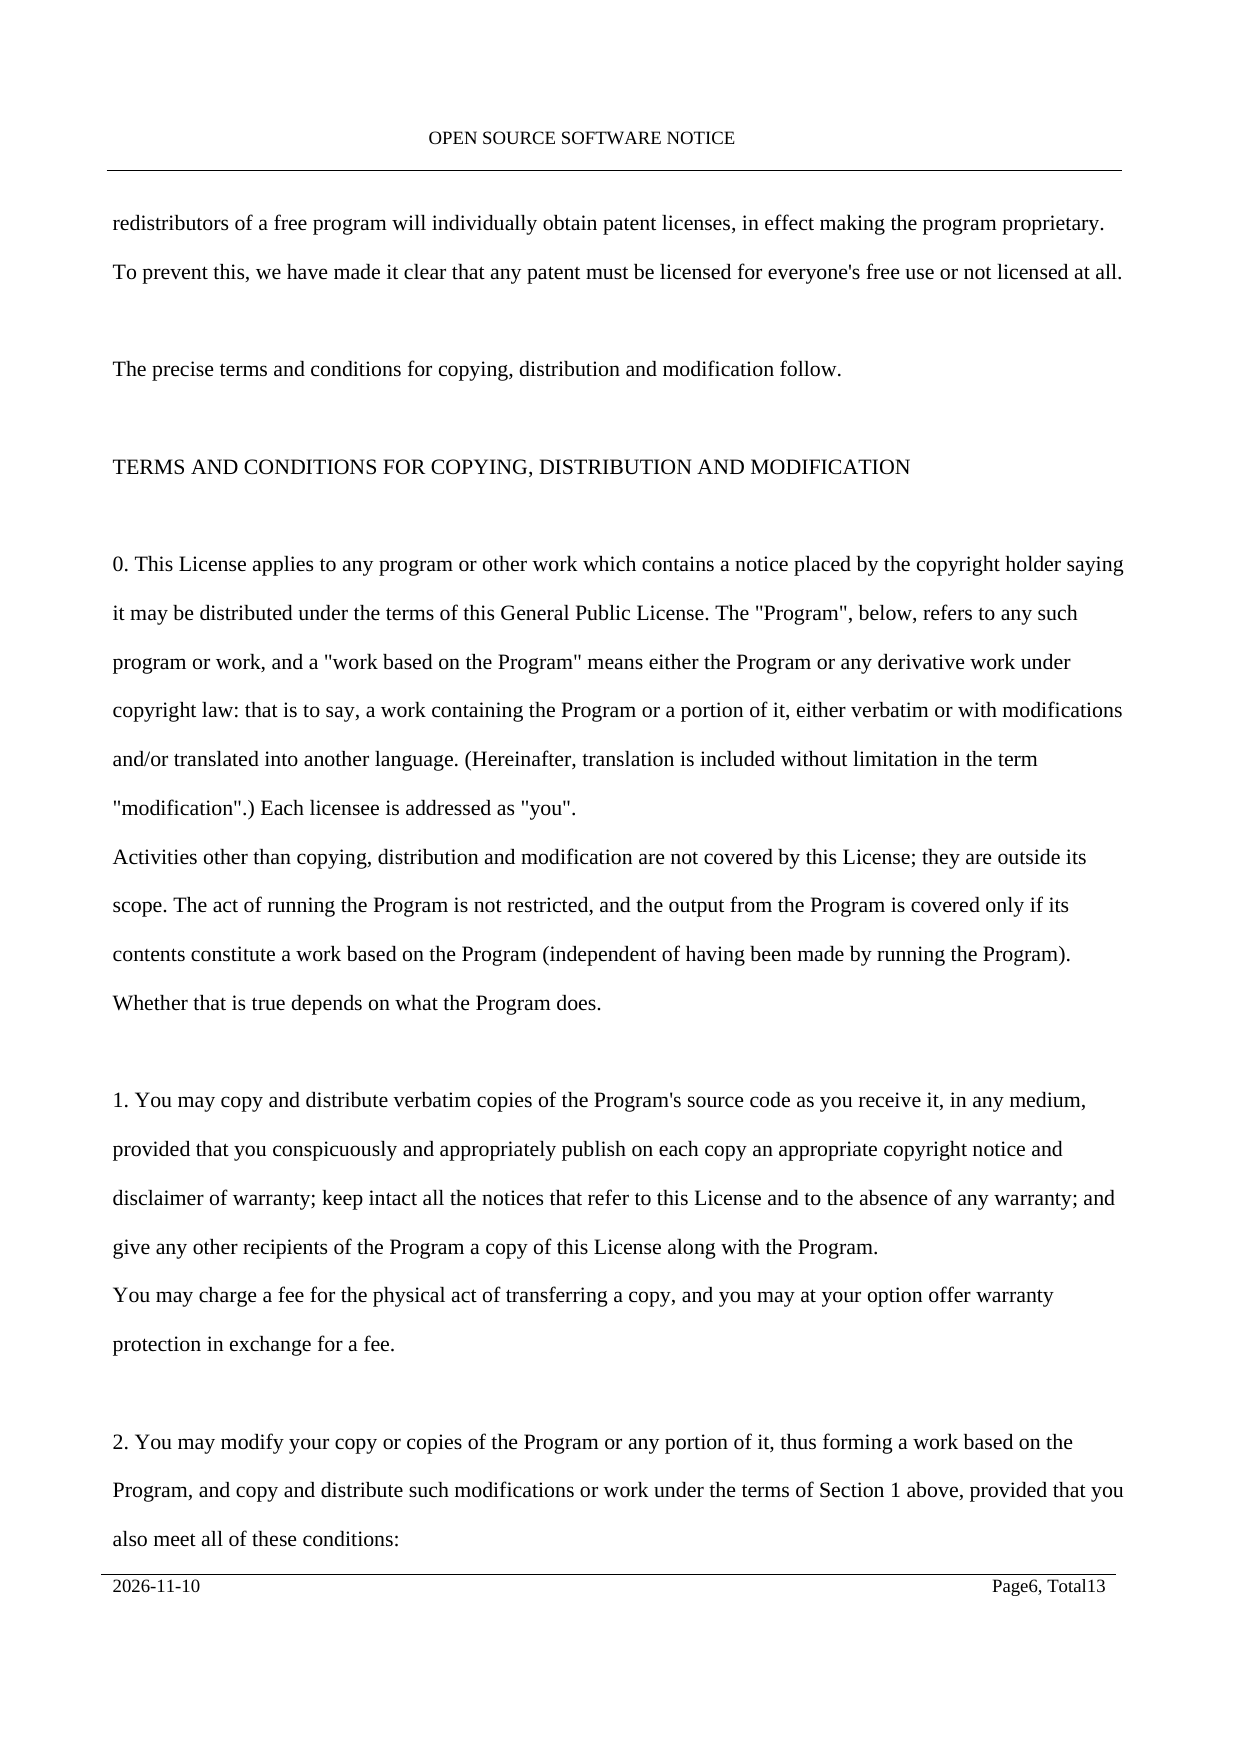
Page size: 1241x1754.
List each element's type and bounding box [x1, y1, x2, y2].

text [112, 206, 1128, 1555]
